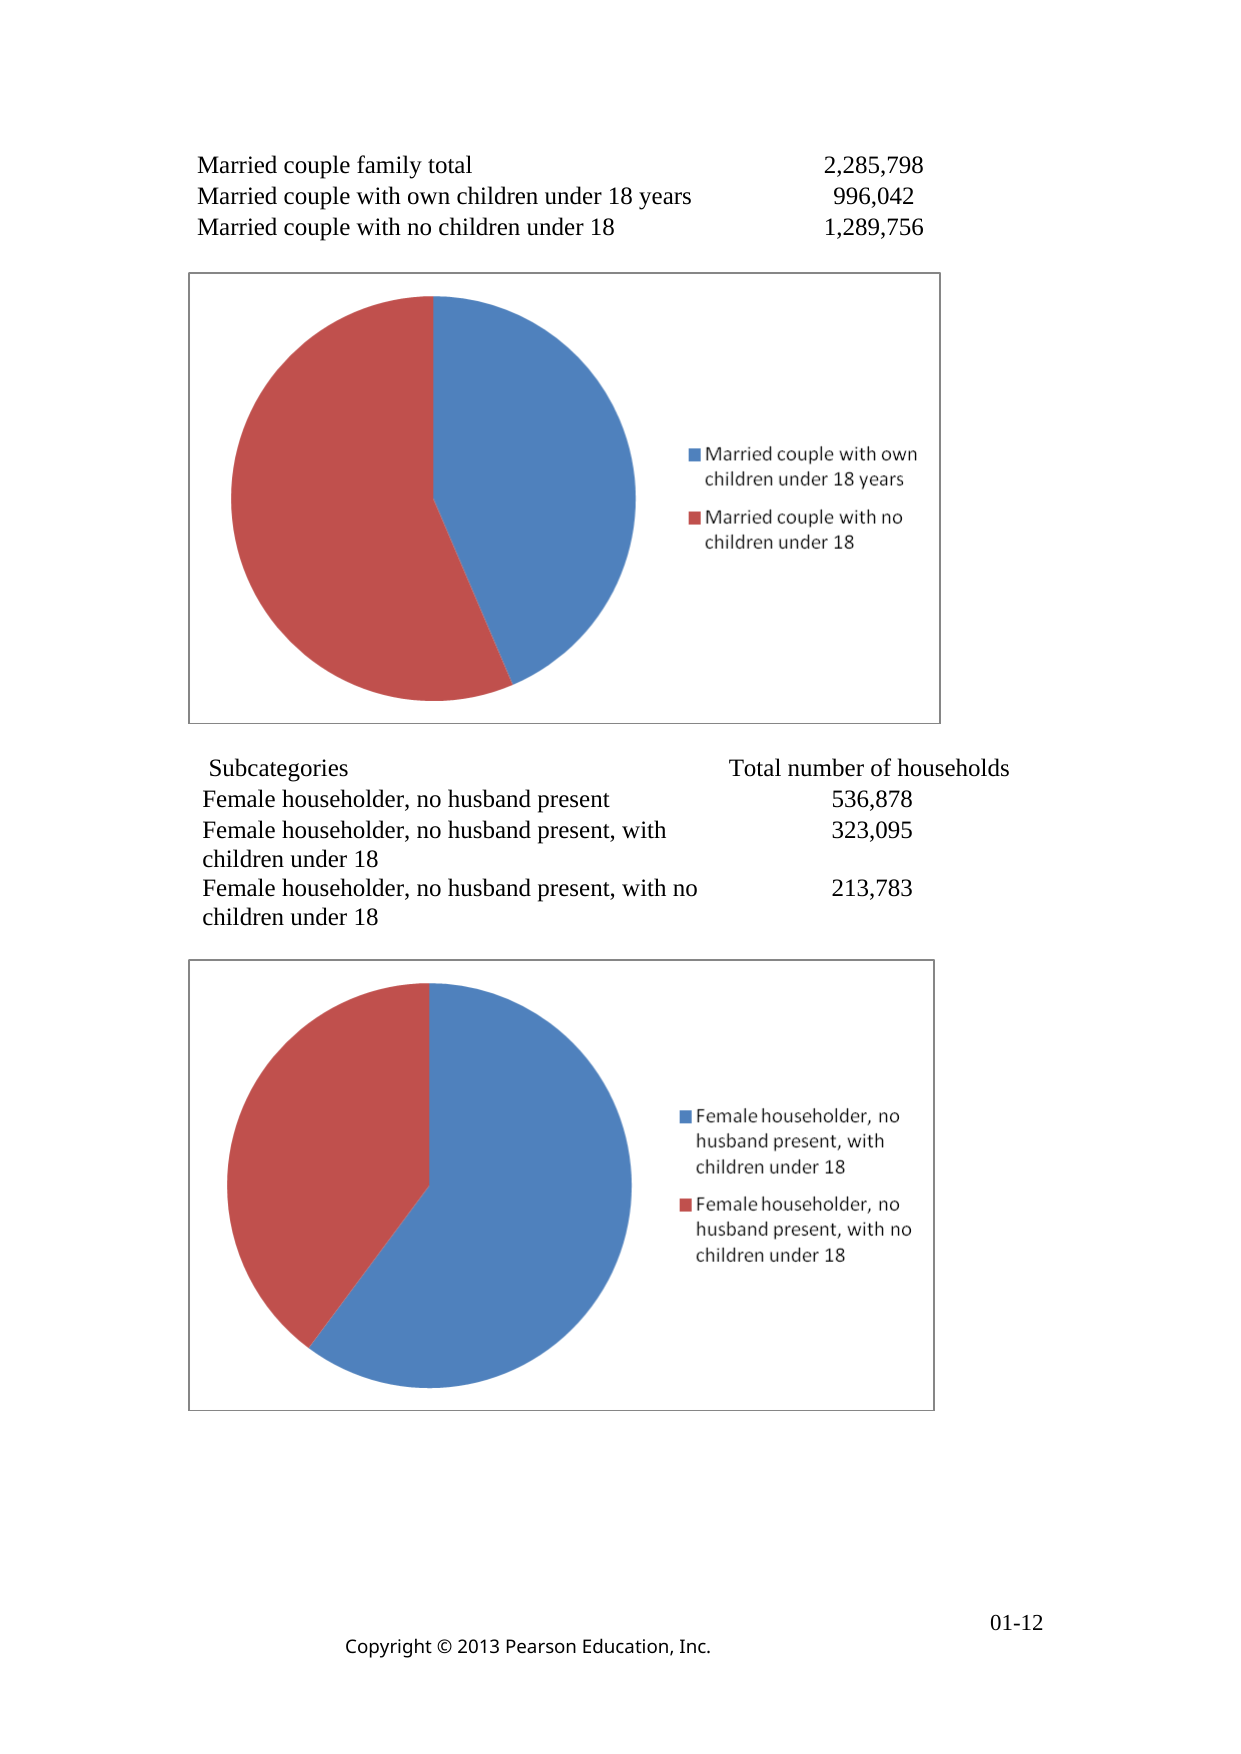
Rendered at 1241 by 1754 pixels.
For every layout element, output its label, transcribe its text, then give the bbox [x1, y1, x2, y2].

table_header Total number of households [717, 753, 1027, 784]
table_cell 1,289,756 [716, 213, 1032, 244]
table_cell 213,783 [717, 873, 1027, 930]
table_header Subcategories [191, 753, 717, 784]
table_cell Female householder, no husband present, with children under 18 [191, 815, 717, 873]
table_cell Married couple family total [186, 150, 716, 181]
table_cell 536,878 [717, 784, 1027, 815]
table_cell Female householder, no husband present [191, 784, 717, 815]
table_cell 323,095 [717, 815, 1027, 873]
table_cell Female householder, no husband present, with no children under 18 [191, 873, 717, 930]
table_cell 996,042 [716, 181, 1032, 212]
picture [187, 272, 941, 724]
table_cell Married couple with own children under 18 years [186, 181, 716, 212]
picture [187, 959, 935, 1411]
table_cell Married couple with no children under 18 [186, 213, 716, 244]
table_cell 2,285,798 [716, 150, 1032, 181]
